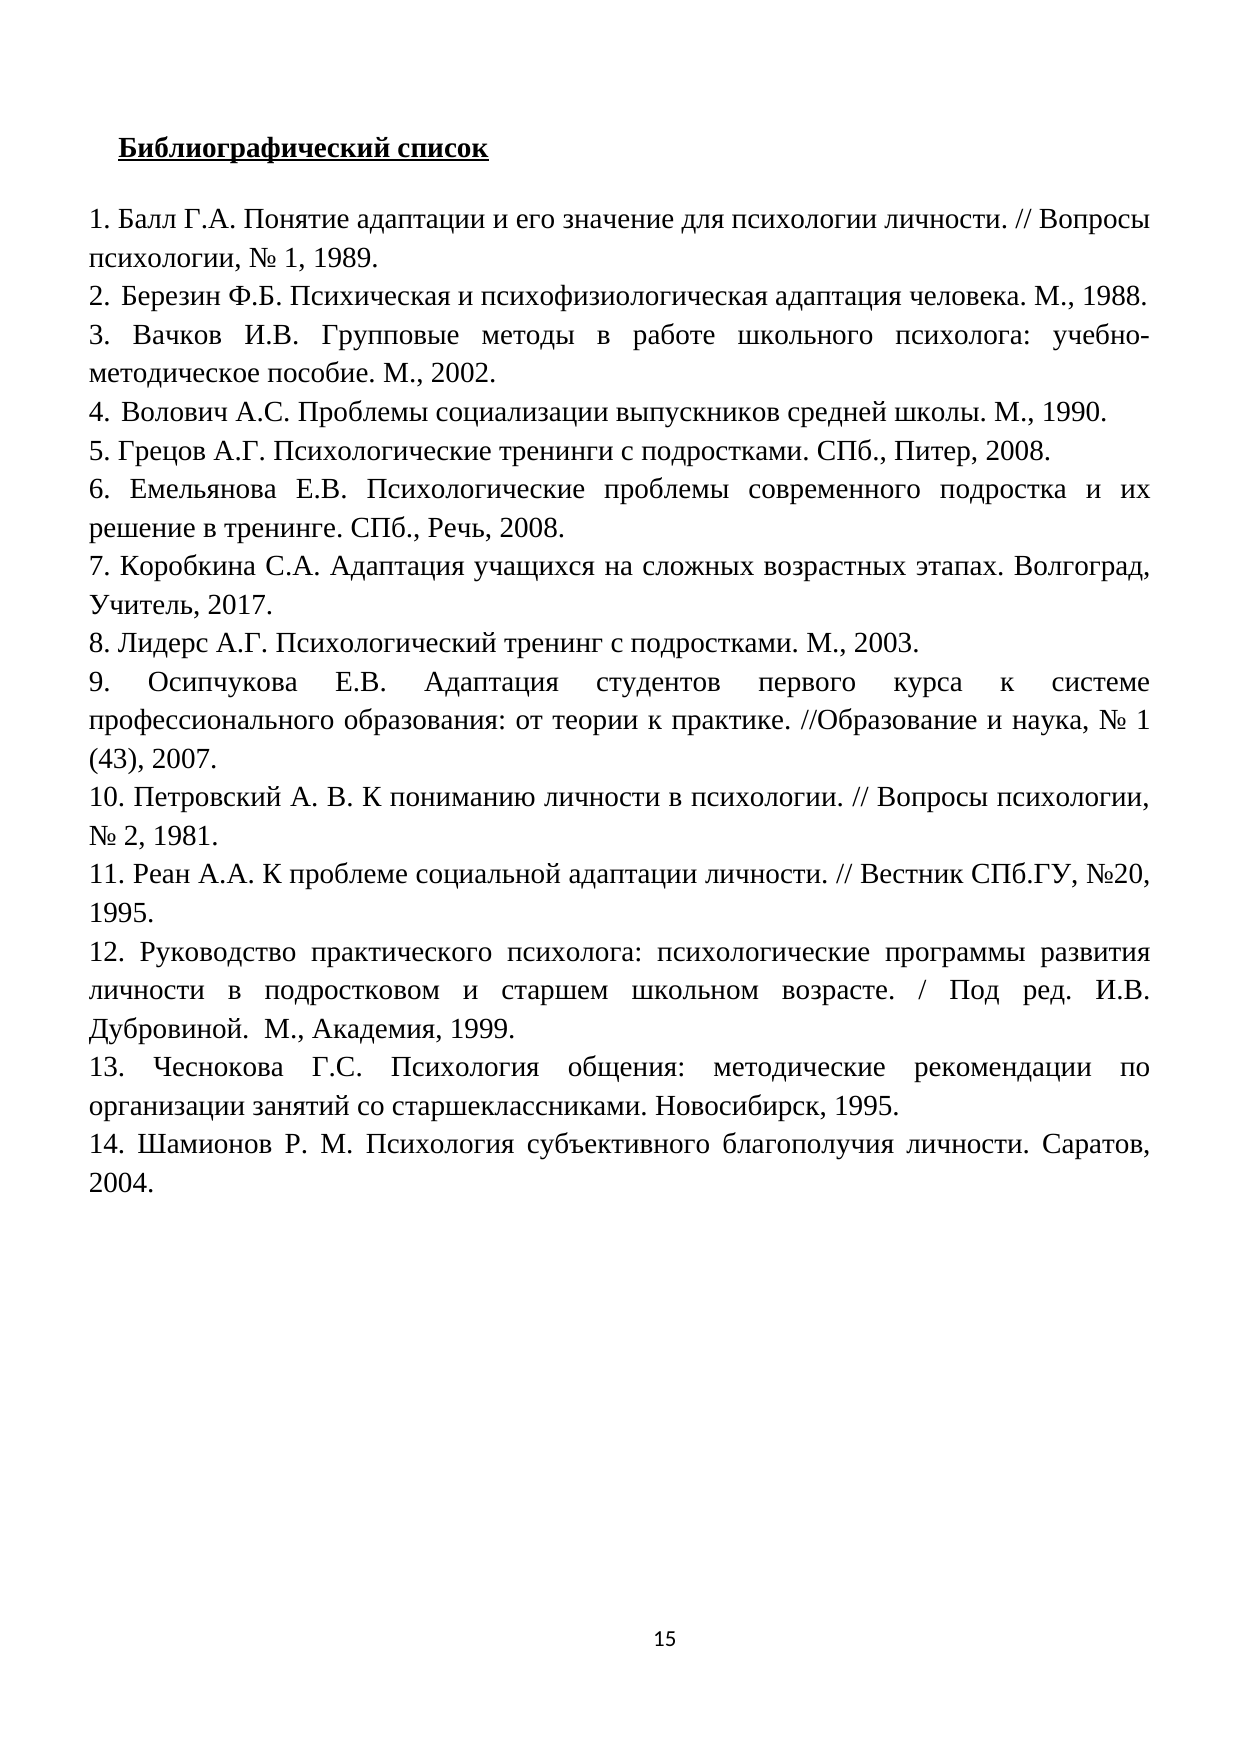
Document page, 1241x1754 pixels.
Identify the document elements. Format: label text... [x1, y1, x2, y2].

text 12. Руководство практического психолога: психологические программы развития личности в подростковом и старшем школьном возрасте. / Под ред. И.В. Дубровиной. М., Академия, 1999. [88, 934, 1152, 1044]
text 7. Коробкина С.А. Адаптация учащихся на сложных возрастных этапах. Волгоград, Учитель, 2017. [88, 548, 1152, 620]
text 13. Чеснокова Г.С. Психология общения: методические рекомендации по организации занятий со старшеклассниками. Новосибирск, 1995. [88, 1049, 1152, 1121]
text 6. Емельянова Е.В. Психологические проблемы современного подростка и их решение в тренинге. СПб., Речь, 2008. [88, 471, 1152, 543]
text 10. Петровский А. В. К пониманию личности в психологии. // Вопросы психологии, № 2, 1981. [88, 779, 1152, 852]
text 8. Лидерс А.Г. Психологический тренинг с подростками. М., 2003. [88, 625, 1152, 659]
text 11. Реан А.А. К проблеме социальной адаптации личности. // Вестник СПб.ГУ, №20, 1995. [88, 857, 1152, 929]
text 1. Балл Г.А. Понятие адаптации и его значение для психологии личности. // Вопросы психологии, № 1, 1989. [88, 201, 1152, 273]
text 14. Шамионов Р. М. Психология субъективного благополучия личности. Саратов, 2004. [88, 1126, 1152, 1198]
text 2. Березин Ф.Б. Психическая и психофизиологическая адаптация человека. М., 1988. [88, 278, 1152, 312]
text 4. Волович А.С. Проблемы социализации выпускников средней школы. М., 1990. [88, 394, 1152, 428]
text 9. Осипчукова Е.В. Адаптация студентов первого курса к системе профессионального образования: от теории к практике. //Образование и наука, № 1 (43), 2007. [88, 664, 1152, 774]
text 3. Вачков И.В. Групповые методы в работе школьного психолога: учебно-методическое пособие. М., 2002. [88, 317, 1152, 389]
text 5. Грецов А.Г. Психологические тренинги с подростками. СПб., Питер, 2008. [88, 433, 1152, 466]
text Библиографический список [88, 130, 1152, 164]
